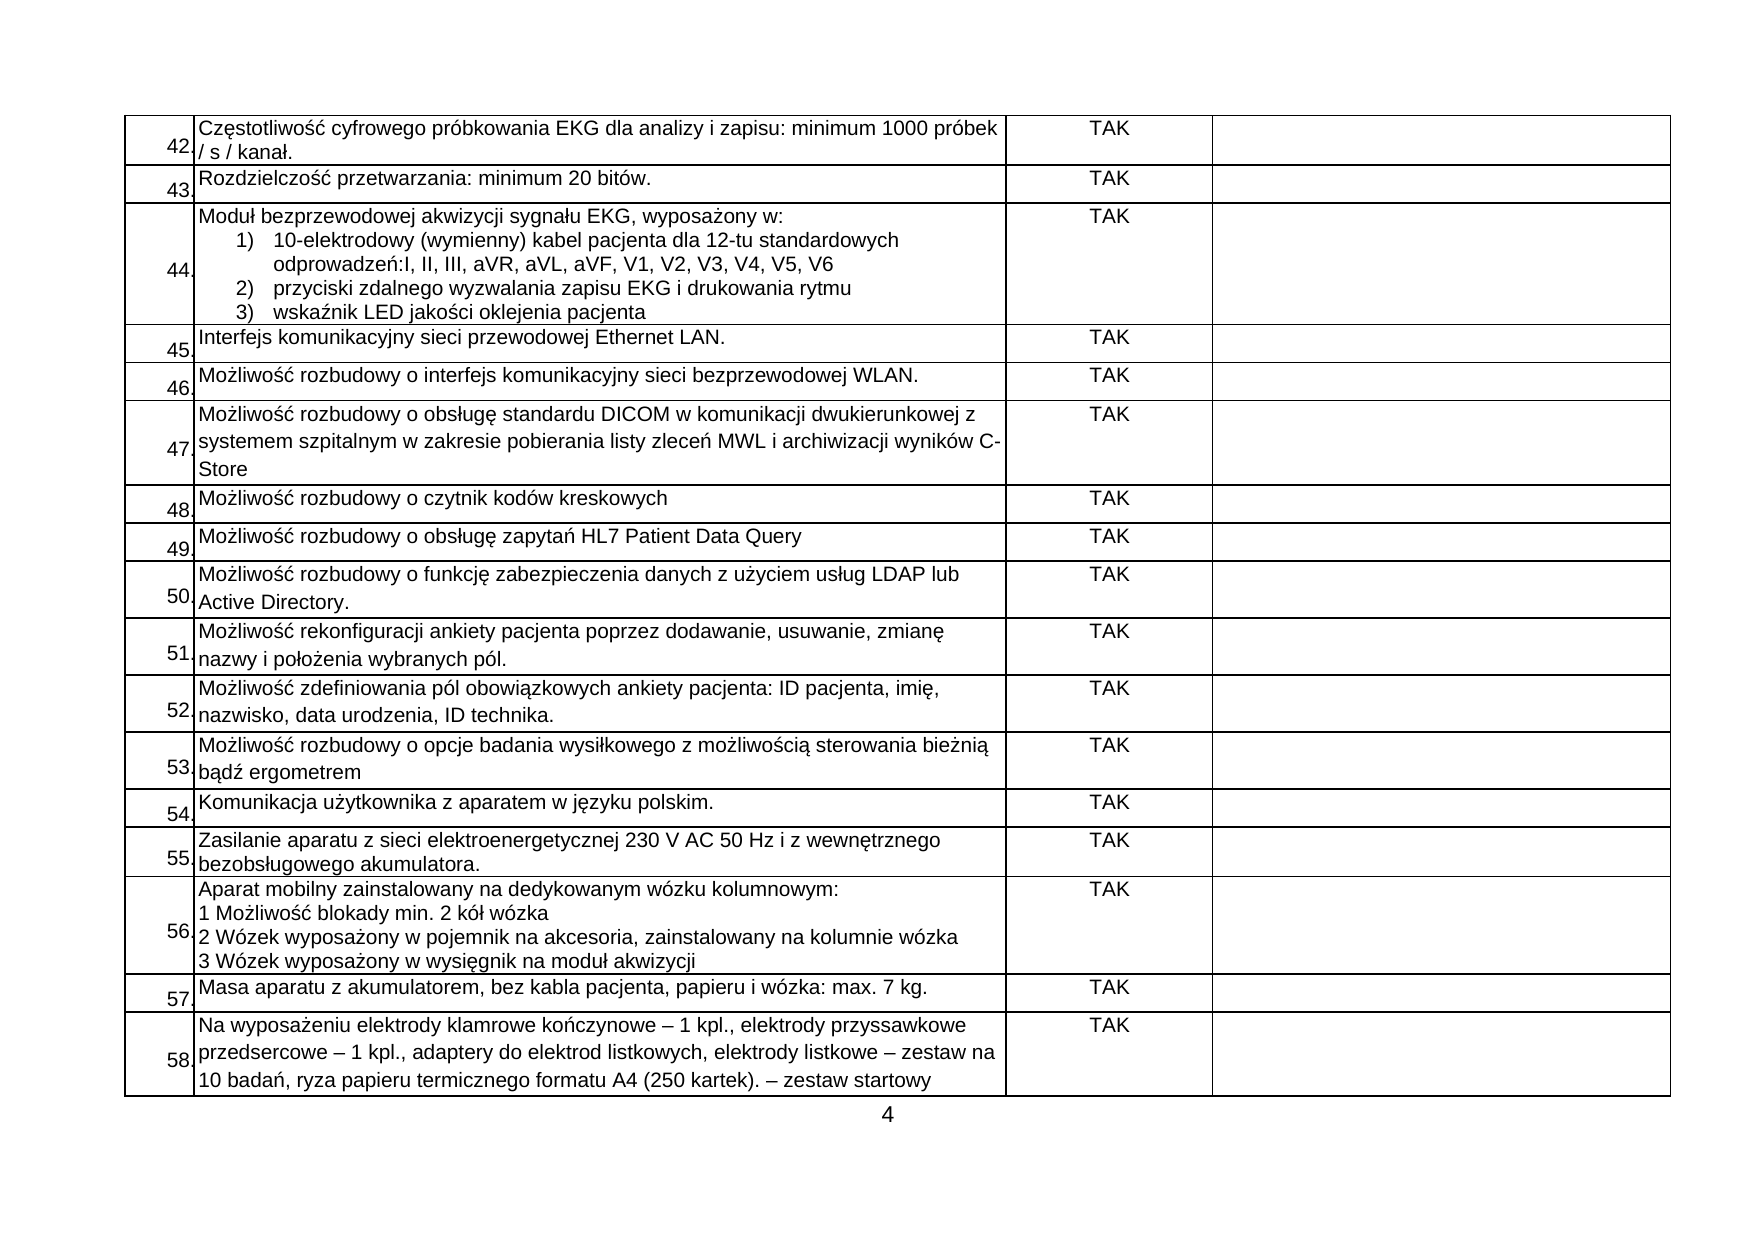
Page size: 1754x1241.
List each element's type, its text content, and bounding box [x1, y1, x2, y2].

table_cell TAK [1007, 828, 1212, 876]
table_cell TAK [1007, 975, 1212, 1011]
table_cell [1213, 790, 1670, 826]
table_cell [1213, 166, 1670, 202]
table_cell [126, 325, 193, 362]
table_cell [126, 877, 193, 973]
table_cell [1213, 401, 1670, 484]
table_cell [1213, 733, 1670, 788]
table_cell TAK [1007, 325, 1212, 362]
table_cell TAK [1007, 363, 1212, 400]
table_cell [1213, 562, 1670, 617]
table_cell Rozdzielczość przetwarzania: minimum 20 bitów. [195, 166, 1005, 202]
table_cell [126, 790, 193, 826]
table_cell TAK [1007, 486, 1212, 522]
table_cell Możliwość rozbudowy o funkcję zabezpieczenia danych z użyciem usług LDAP lub Active Directory. [195, 562, 1005, 617]
table_cell [1213, 676, 1670, 731]
table_cell [1213, 1013, 1670, 1095]
table_cell [126, 676, 193, 731]
table_cell [126, 116, 193, 164]
table_cell TAK [1007, 204, 1212, 323]
table_cell TAK [1007, 116, 1212, 164]
table_cell [126, 1013, 193, 1095]
table_cell Moduł bezprzewodowej akwizycji sygnału EKG, wyposażony w: 10-elektrodowy (wymienny) kabel pacjenta dla 12-tu standardowych odprowadzeń:I, II, III, aVR, aVL, aVF, V1, V2, V3, V4, V5, V6 przyciski zdalnego wyzwalania zapisu EKG i drukowania rytmu wskaźnik LED jakości oklejenia pacjenta [195, 204, 1005, 323]
table_cell Możliwość rekonfiguracji ankiety pacjenta poprzez dodawanie, usuwanie, zmianę nazwy i położenia wybranych pól. [195, 619, 1005, 674]
table_cell [126, 975, 193, 1011]
table_cell [126, 562, 193, 617]
table_cell TAK [1007, 733, 1212, 788]
table_cell [1213, 325, 1670, 362]
table_cell TAK [1007, 619, 1212, 674]
table_cell Zasilanie aparatu z sieci elektroenergetycznej 230 V AC 50 Hz i z wewnętrznego bezobsługowego akumulatora. [195, 828, 1005, 876]
table_cell Możliwość rozbudowy o obsługę zapytań HL7 Patient Data Query [195, 524, 1005, 560]
table_cell [1213, 486, 1670, 522]
table_cell [1213, 524, 1670, 560]
table_cell [126, 401, 193, 484]
table_cell Komunikacja użytkownika z aparatem w języku polskim. [195, 790, 1005, 826]
table_cell [126, 204, 193, 323]
table_cell TAK [1007, 676, 1212, 731]
table_cell TAK [1007, 524, 1212, 560]
table_cell [126, 166, 193, 202]
table_cell [1213, 975, 1670, 1011]
table_cell Częstotliwość cyfrowego próbkowania EKG dla analizy i zapisu: minimum 1000 próbek / s / kanał. [195, 116, 1005, 164]
table_cell Możliwość rozbudowy o czytnik kodów kreskowych [195, 486, 1005, 522]
table_cell TAK [1007, 790, 1212, 826]
table_cell [1213, 363, 1670, 400]
table_cell [126, 733, 193, 788]
table_cell Możliwość rozbudowy o interfejs komunikacyjny sieci bezprzewodowej WLAN. [195, 363, 1005, 400]
table_cell TAK [1007, 166, 1212, 202]
table_cell TAK [1007, 401, 1212, 484]
table_cell Masa aparatu z akumulatorem, bez kabla pacjenta, papieru i wózka: max. 7 kg. [195, 975, 1005, 1011]
table_cell Aparat mobilny zainstalowany na dedykowanym wózku kolumnowym: 1 Możliwość blokady min. 2 kół wózka 2 Wózek wyposażony w pojemnik na akcesoria, zainstalowany na kolumnie wózka 3 Wózek wyposażony w wysięgnik na moduł akwizycji [195, 877, 1005, 973]
table_cell Możliwość rozbudowy o obsługę standardu DICOM w komunikacji dwukierunkowej z systemem szpitalnym w zakresie pobierania listy zleceń MWL i archiwizacji wyników C-Store [195, 401, 1005, 484]
table_cell [1213, 204, 1670, 323]
table_cell TAK [1007, 877, 1212, 973]
table_cell Na wyposażeniu elektrody klamrowe kończynowe – 1 kpl., elektrody przyssawkowe przedsercowe – 1 kpl., adaptery do elektrod listkowych, elektrody listkowe – zestaw na 10 badań, ryza papieru termicznego formatu A4 (250 kartek). – zestaw startowy [195, 1013, 1005, 1095]
table_cell Możliwość rozbudowy o opcje badania wysiłkowego z możliwością sterowania bieżnią bądź ergometrem [195, 733, 1005, 788]
table_cell Interfejs komunikacyjny sieci przewodowej Ethernet LAN. [195, 325, 1005, 362]
table_cell [126, 363, 193, 400]
table_cell TAK [1007, 1013, 1212, 1095]
table_cell [126, 828, 193, 876]
table_cell [1213, 619, 1670, 674]
table_cell TAK [1007, 562, 1212, 617]
table_cell [126, 619, 193, 674]
table_cell Możliwość zdefiniowania pól obowiązkowych ankiety pacjenta: ID pacjenta, imię, nazwisko, data urodzenia, ID technika. [195, 676, 1005, 731]
table_cell [126, 524, 193, 560]
table_cell [1213, 877, 1670, 973]
table_cell [1213, 828, 1670, 876]
table_cell [126, 486, 193, 522]
table_cell [1213, 116, 1670, 164]
